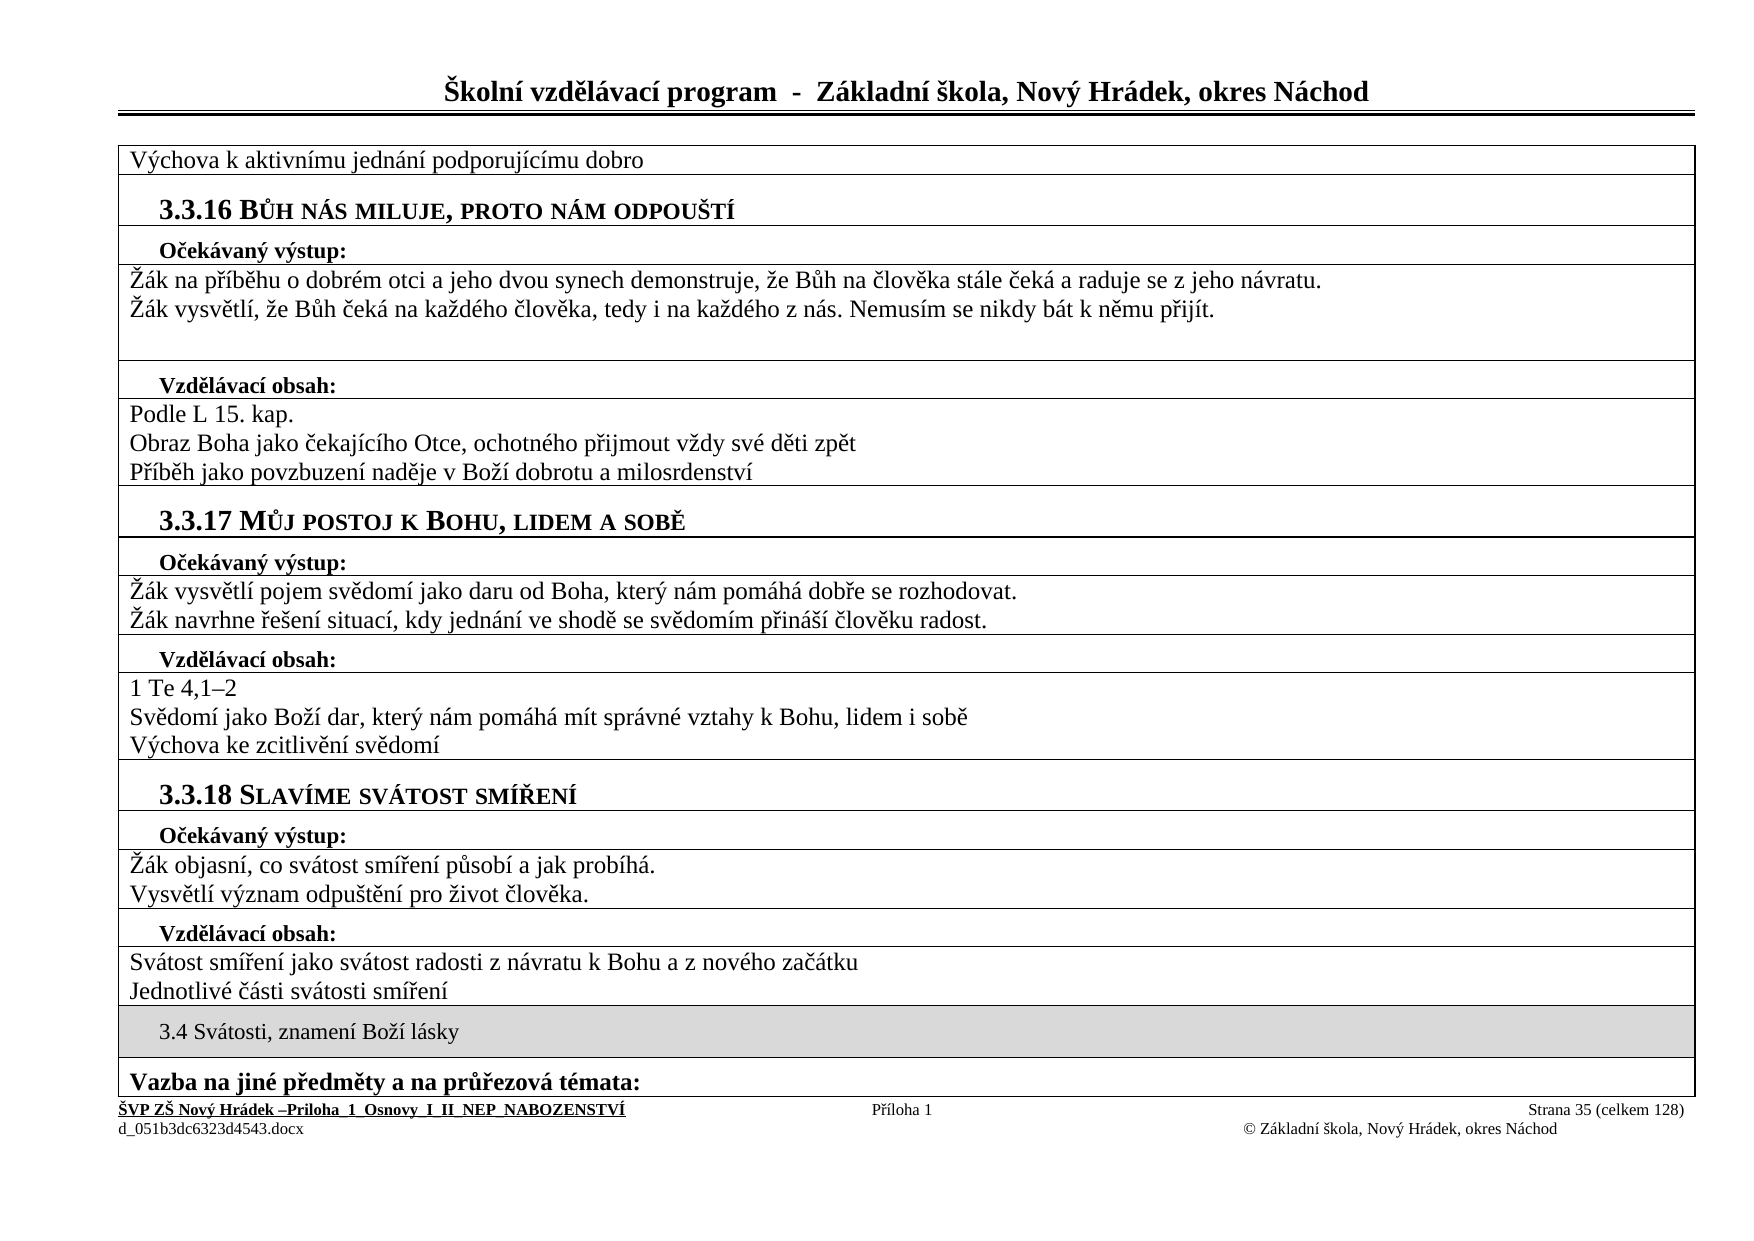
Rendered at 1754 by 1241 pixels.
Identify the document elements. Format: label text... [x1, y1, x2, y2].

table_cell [119, 146, 1694, 174]
table_cell Očekávaný výstup: [119, 811, 1694, 849]
table_cell Podle L 15. kap. Obraz Boha jako čekajícího Otce, ochotného přijmout vždy své děti zpět Příběh jako povzbuzení naděje v Boží dobrotu a milosrdenství [119, 399, 1694, 485]
table_cell 3.3.16 Bůh nás miluje, proto nám odpouští [119, 175, 1694, 225]
table_cell Žák na příběhu o dobrém otci a jeho dvou synech demonstruje, že Bůh na člověka stále čeká a raduje se z jeho návratu. Žák vysvětlí, že Bůh čeká na každého člověka, tedy i na každého z nás. Nemusím se nikdy bát k němu přijít. [119, 265, 1694, 359]
table_cell Očekávaný výstup: [119, 226, 1694, 264]
table_cell Vazba na jiné předměty a na průřezová témata: [119, 1058, 1694, 1096]
table_cell 3.3.18 Slavíme svátost smíření [119, 760, 1694, 810]
table_cell 1 Te 4,1–2 Svědomí jako Boží dar, který nám pomáhá mít správné vztahy k Bohu, lidem i sobě Výchova ke zcitlivění svědomí [119, 673, 1694, 759]
table_cell Vzdělávací obsah: [119, 635, 1694, 672]
table_cell Svátost smíření jako svátost radosti z návratu k Bohu a z nového začátku Jednotlivé části svátosti smíření [119, 947, 1694, 1004]
table_cell Žák objasní, co svátost smíření působí a jak probíhá. Vysvětlí význam odpuštění pro život člověka. [119, 850, 1694, 907]
table_cell Očekávaný výstup: [119, 538, 1694, 575]
table_cell 3.3.17 Můj postoj k Bohu, lidem a sobě [119, 486, 1694, 536]
table_cell Vzdělávací obsah: [119, 361, 1694, 398]
table_cell Žák vysvětlí pojem svědomí jako daru od Boha, který nám pomáhá dobře se rozhodovat. Žák navrhne řešení situací, kdy jednání ve shodě se svědomím přináší člověku radost. [119, 576, 1694, 633]
table_cell Vzdělávací obsah: [119, 909, 1694, 946]
table_cell 3.4 Svátosti, znamení Boží lásky [119, 1006, 1694, 1057]
